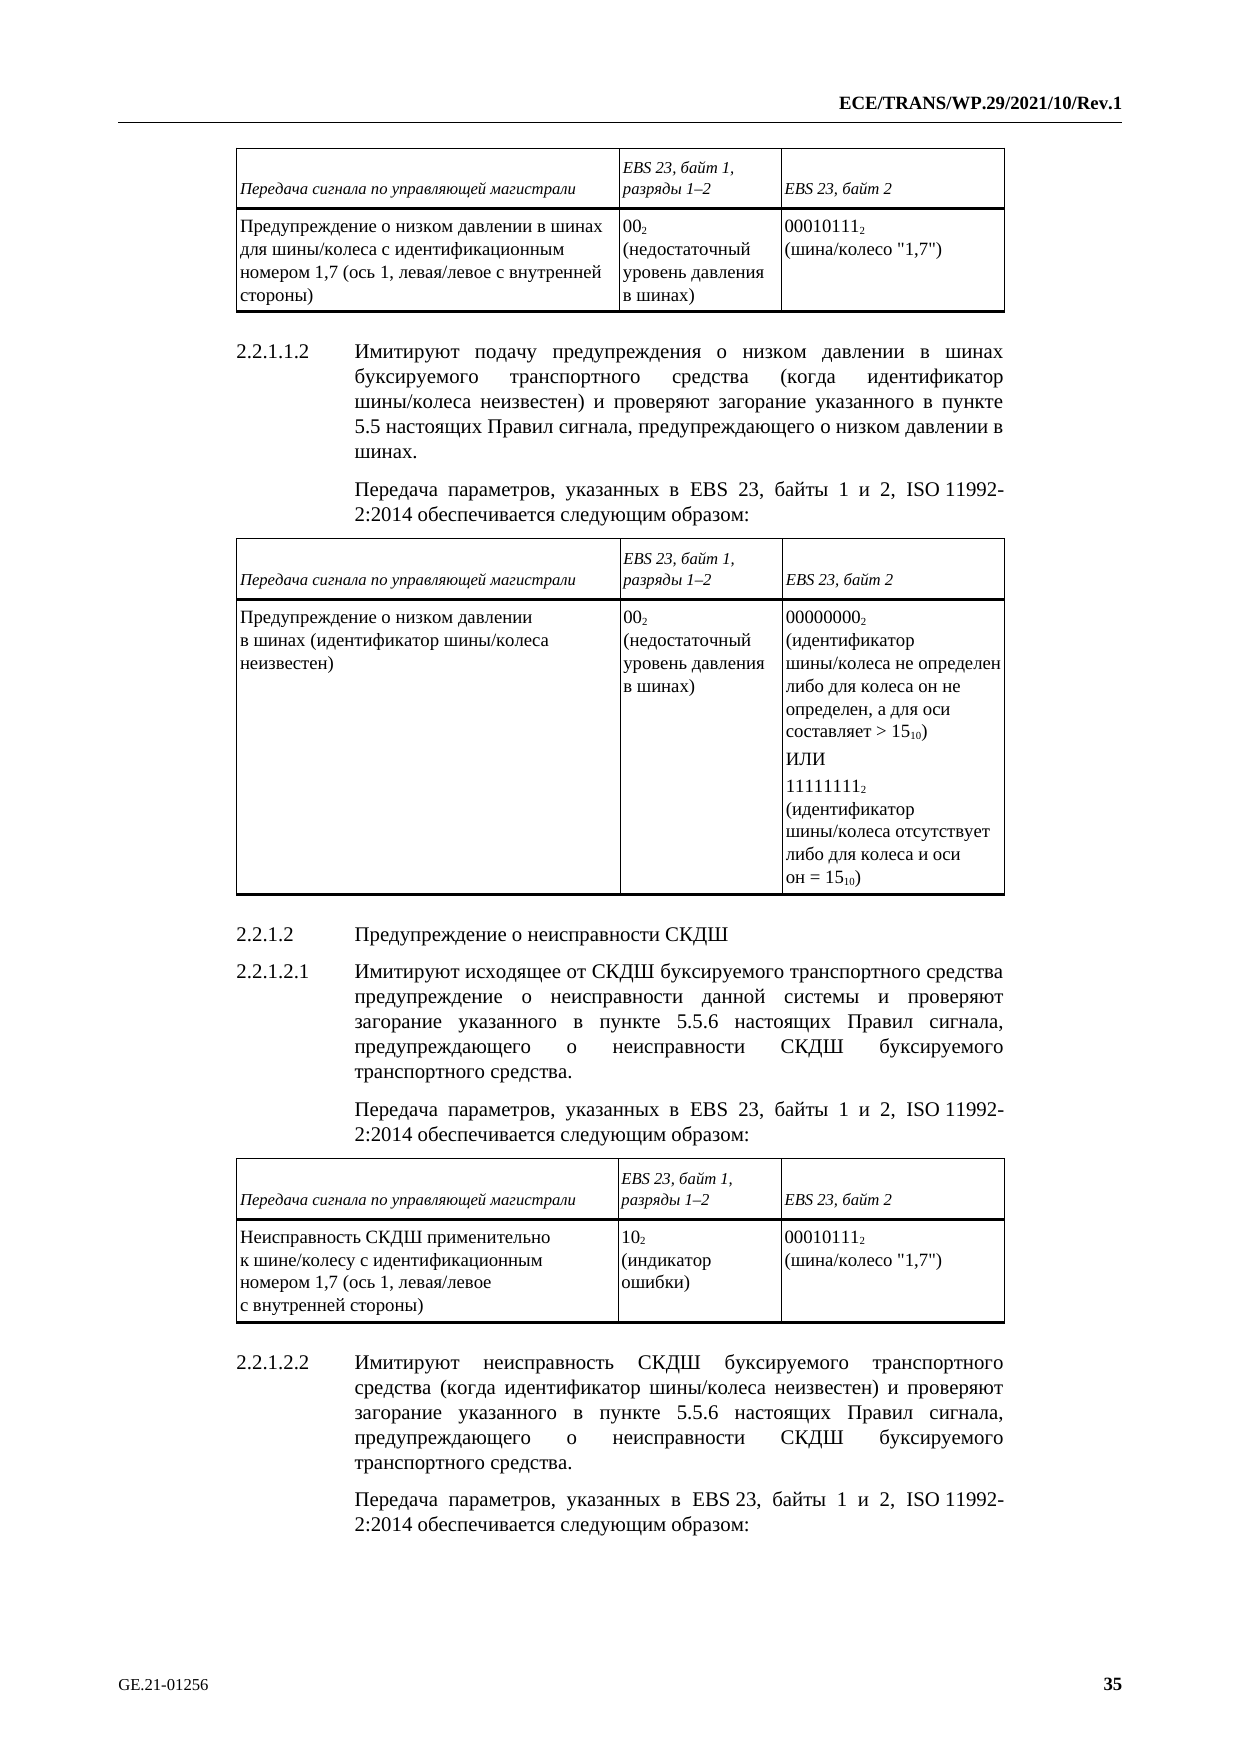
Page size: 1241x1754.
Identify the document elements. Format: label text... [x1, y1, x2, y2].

table_header EBS 23, байт 2 [782, 1159, 1004, 1217]
table_header Передача сигнала по управляющей магистрали [237, 539, 620, 598]
table_header Передача сигнала по управляющей магистрали [237, 1159, 618, 1217]
table_cell 000101112 (шина/колесо "1,7") [782, 1221, 1004, 1321]
text 2.2.1.2.2 Имитируют неисправность СКДШ буксируемого транспортного средства (когда идентификатор шины/колеса неизвестен) и проверяют загорание указанного в пункте 5.5.6 настоящих Правил сигнала, предупреждающего о неисправности СКДШ буксируемого транспортного средства. [236, 1349, 1004, 1474]
table_header EBS 23, байт 2 [782, 149, 1004, 207]
table_cell 002 (недостаточный уровень давления в шинах) [620, 210, 781, 310]
table_header EBS 23, байт 1, разряды 1–2 [621, 539, 782, 598]
table_header EBS 23, байт 1, разряды 1–2 [619, 1159, 781, 1217]
table_cell 002 (недостаточный уровень давления в шинах) [621, 601, 782, 892]
table_cell 000101112 (шина/колесо "1,7") [782, 210, 1004, 310]
table_cell 000000002 (идентификатор шины/колеса не определен либо для колеса он не определен, а для оси составляет > 1510) ИЛИ 111111112 (идентификатор шины/колеса отсутствует либо для колеса и оси он = 1510) [783, 601, 1004, 892]
text 2.2.1.1.2 Имитируют подачу предупреждения о низком давлении в шинах буксируемого транспортного средства (когда идентификатор шины/колеса неизвестен) и проверяют загорание указанного в пункте 5.5 настоящих Правил сигнала, предупреждающего о низком давлении в шинах. [236, 338, 1004, 463]
text 2.2.1.2 Предупреждение о неисправности СКДШ [236, 921, 1004, 946]
table_header EBS 23, байт 1, разряды 1–2 [620, 149, 781, 207]
text Передача параметров, указанных в EBS 23, байты 1 и 2, ISO 11992-2:2014 обеспечивается следующим образом: [236, 1096, 1004, 1146]
table_header EBS 23, байт 2 [783, 539, 1004, 598]
table_cell 102 (индикатор ошибки) [619, 1221, 781, 1321]
text Передача параметров, указанных в EBS 23, байты 1 и 2, ISO 11992-2:2014 обеспечивается следующим образом: [236, 1486, 1004, 1536]
table_cell Предупреждение о низком давлении в шинах для шины/колеса с идентификационным номером 1,7 (ось 1, левая/левое с внутренней стороны) [237, 210, 619, 310]
table_cell Неисправность СКДШ применительно к шине/колесу с идентификационным номером 1,7 (ось 1, левая/левое с внутренней стороны) [237, 1221, 618, 1321]
table_header Передача сигнала по управляющей магистрали [237, 149, 619, 207]
text 2.2.1.2.1 Имитируют исходящее от СКДШ буксируемого транспортного средства предупреждение о неисправности данной системы и проверяют загорание указанного в пункте 5.5.6 настоящих Правил сигнала, предупреждающего о неисправности СКДШ буксируемого транспортного средства. [236, 958, 1004, 1083]
text Передача параметров, указанных в EBS 23, байты 1 и 2, ISO 11992-2:2014 обеспечивается следующим образом: [236, 476, 1004, 526]
table_cell Предупреждение о низком давлении в шинах (идентификатор шины/колеса неизвестен) [237, 601, 620, 892]
